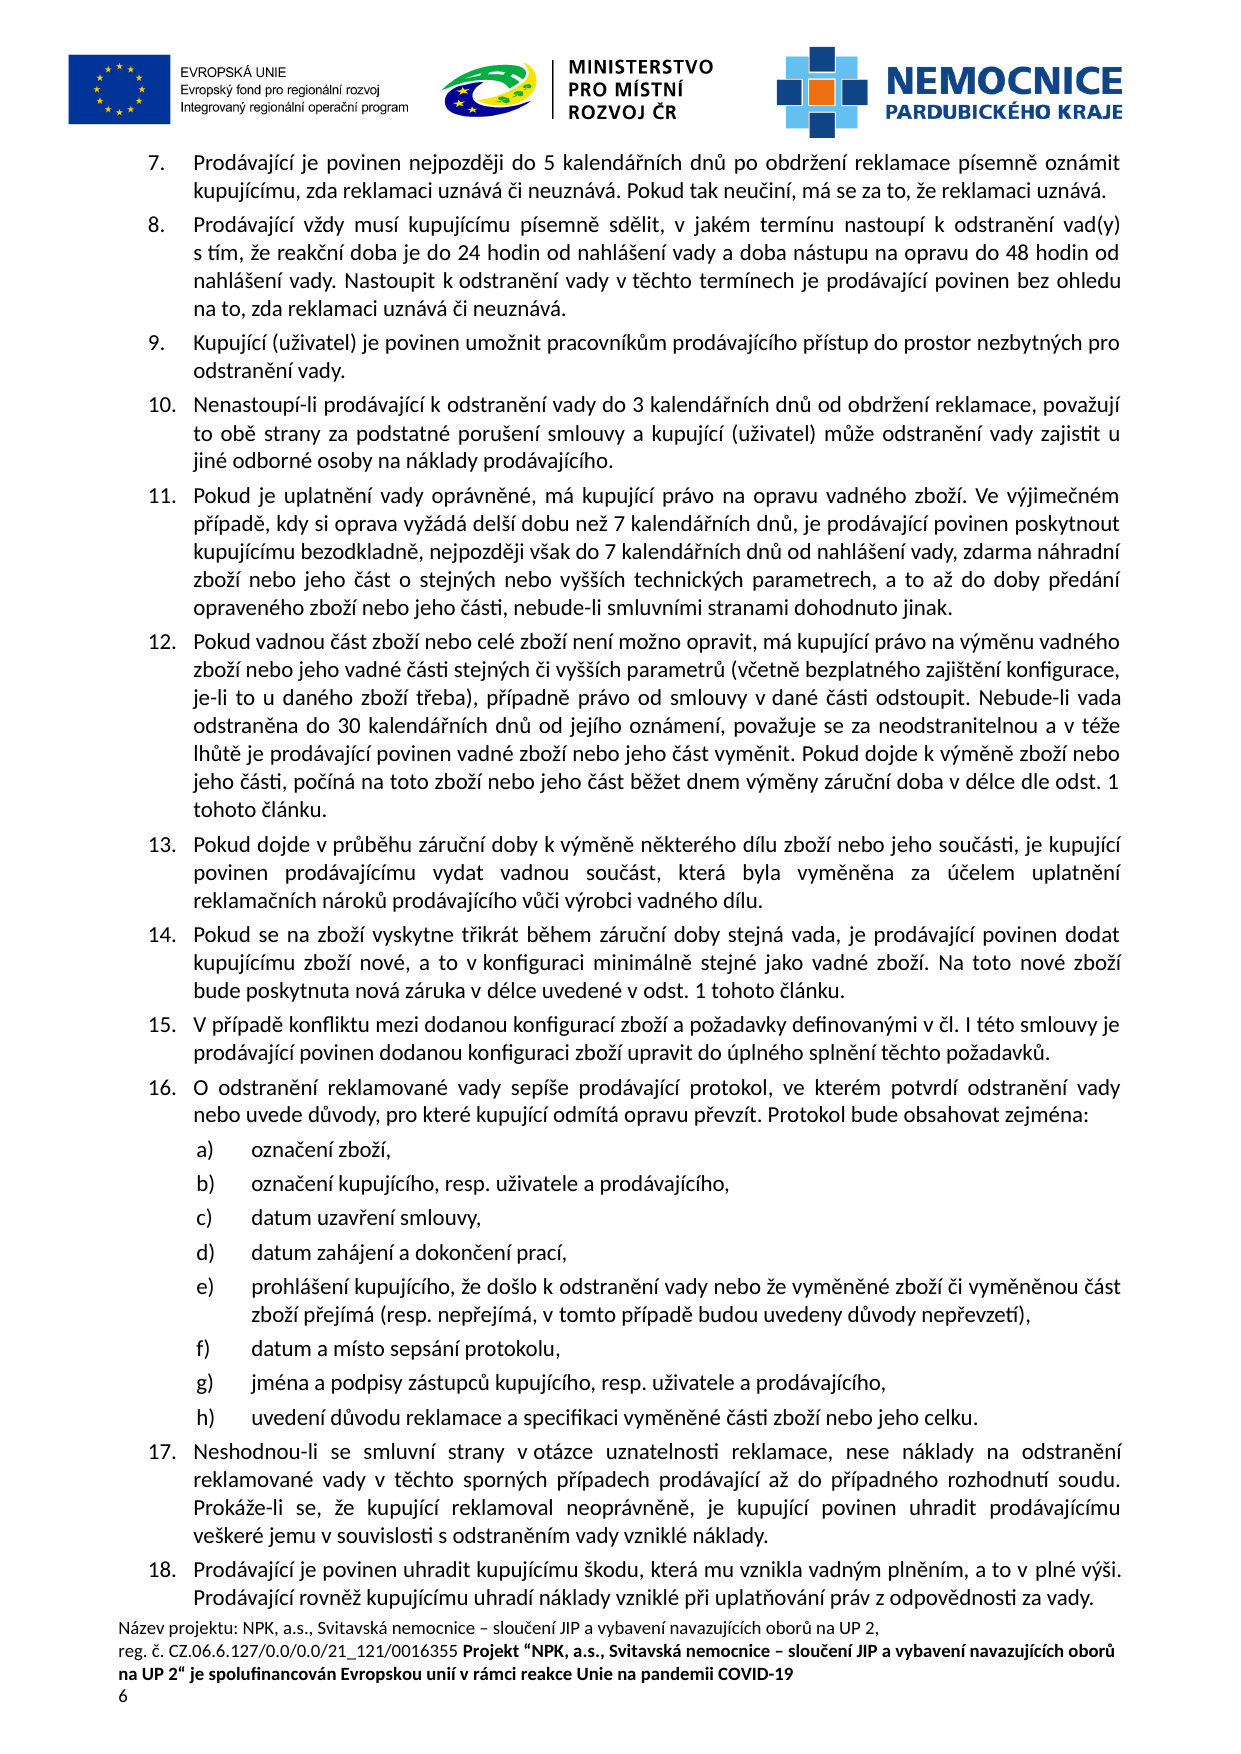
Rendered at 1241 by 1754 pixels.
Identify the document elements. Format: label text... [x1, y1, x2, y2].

list datum a místo sepsání protokolu, [196, 1334, 1122, 1362]
list Neshodnou-li se smluvní strany v otázce uznatelnosti reklamace, nese náklady na odstranění reklamované vady v těchto sporných případech prodávající až do případného rozhodnutí soudu. Prokáže-li se, že kupující reklamoval neoprávněně, je kupující povinen uhradit prodávajícímu veškeré jemu v souvislosti s odstraněním vady vzniklé náklady. [148, 1437, 1122, 1549]
picture [46, 32, 735, 147]
list označení zboží, [196, 1135, 1122, 1163]
list Prodávající je povinen uhradit kupujícímu škodu, která mu vznikla vadným plněním, a to v plné výši. Prodávající rovněž kupujícímu uhradí náklady vzniklé při uplatňování práv z odpovědnosti za vady. [148, 1555, 1122, 1611]
list datum uzavření smlouvy, [196, 1203, 1122, 1231]
list datum zahájení a dokončení prací, [196, 1238, 1122, 1266]
list jména a podpisy zástupců kupujícího, resp. uživatele a prodávajícího, [196, 1368, 1122, 1397]
list Prodávající vždy musí kupujícímu písemně sdělit, v jakém termínu nastoupí k odstranění vad(y) s tím, že reakční doba je do 24 hodin od nahlášení vady a doba nástupu na opravu do 48 hodin od nahlášení vady. Nastoupit k odstranění vady v těchto termínech je prodávající povinen bez ohledu na to, zda reklamaci uznává či neuznává. [148, 210, 1122, 322]
list V případě konfliktu mezi dodanou konfigurací zboží a požadavky definovanými v čl. I této smlouvy je prodávající povinen dodanou konfiguraci zboží upravit do úplného splnění těchto požadavků. [148, 1010, 1122, 1066]
list označení kupujícího, resp. uživatele a prodávajícího, [196, 1169, 1122, 1197]
list O odstranění reklamované vady sepíše prodávající protokol, ve kterém potvrdí odstranění vady nebo uvede důvody, pro které kupující odmítá opravu převzít. Protokol bude obsahovat zejména: [148, 1073, 1122, 1129]
list Prodávající je povinen nejpozději do 5 kalendářních dnů po obdržení reklamace písemně oznámit kupujícímu, zda reklamaci uznává či neuznává. Pokud tak neučiní, má se za to, že reklamaci uznává. [148, 148, 1122, 204]
picture [775, 45, 1123, 139]
list Nenastoupí-li prodávající k odstranění vady do 3 kalendářních dnů od obdržení reklamace, považují to obě strany za podstatné porušení smlouvy a kupující (uživatel) může odstranění vady zajistit u jiné odborné osoby na náklady prodávajícího. [148, 391, 1122, 475]
list uvedení důvodu reklamace a specifikaci vyměněné části zboží nebo jeho celku. [196, 1403, 1122, 1431]
list Pokud vadnou část zboží nebo celé zboží není možno opravit, má kupující právo na výměnu vadného zboží nebo jeho vadné části stejných či vyšších parametrů (včetně bezplatného zajištění konfigurace, je-li to u daného zboží třeba), případně právo od smlouvy v dané části odstoupit. Nebude-li vada odstraněna do 30 kalendářních dnů od jejího oznámení, považuje se za neodstranitelnou a v téže lhůtě je prodávající povinen vadné zboží nebo jeho část vyměnit. Pokud dojde k výměně zboží nebo jeho části, počíná na toto zboží nebo jeho část běžet dnem výměny záruční doba v délce dle odst. 1 tohoto článku. [148, 627, 1122, 823]
list Pokud se na zboží vyskytne třikrát během záruční doby stejná vada, je prodávající povinen dodat kupujícímu zboží nové, a to v konfiguraci minimálně stejné jako vadné zboží. Na toto nové zboží bude poskytnuta nová záruka v délce uvedené v odst. 1 tohoto článku. [148, 920, 1122, 1004]
list Kupující (uživatel) je povinen umožnit pracovníkům prodávajícího přístup do prostor nezbytných pro odstranění vady. [148, 328, 1122, 384]
list Pokud dojde v průběhu záruční doby k výměně některého dílu zboží nebo jeho součásti, je kupující povinen prodávajícímu vydat vadnou součást, která byla vyměněna za účelem uplatnění reklamačních nároků prodávajícího vůči výrobci vadného dílu. [148, 830, 1122, 914]
list Pokud je uplatnění vady oprávněné, má kupující právo na opravu vadného zboží. Ve výjimečném případě, kdy si oprava vyžádá delší dobu než 7 kalendářních dnů, je prodávající povinen poskytnout kupujícímu bezodkladně, nejpozději však do 7 kalendářních dnů od nahlášení vady, zdarma náhradní zboží nebo jeho část o stejných nebo vyšších technických parametrech, a to až do doby předání opraveného zboží nebo jeho části, nebude-li smluvními stranami dohodnuto jinak. [148, 481, 1122, 621]
list prohlášení kupujícího, že došlo k odstranění vady nebo že vyměněné zboží či vyměněnou část zboží přejímá (resp. nepřejímá, v tomto případě budou uvedeny důvody nepřevzetí), [196, 1272, 1122, 1328]
